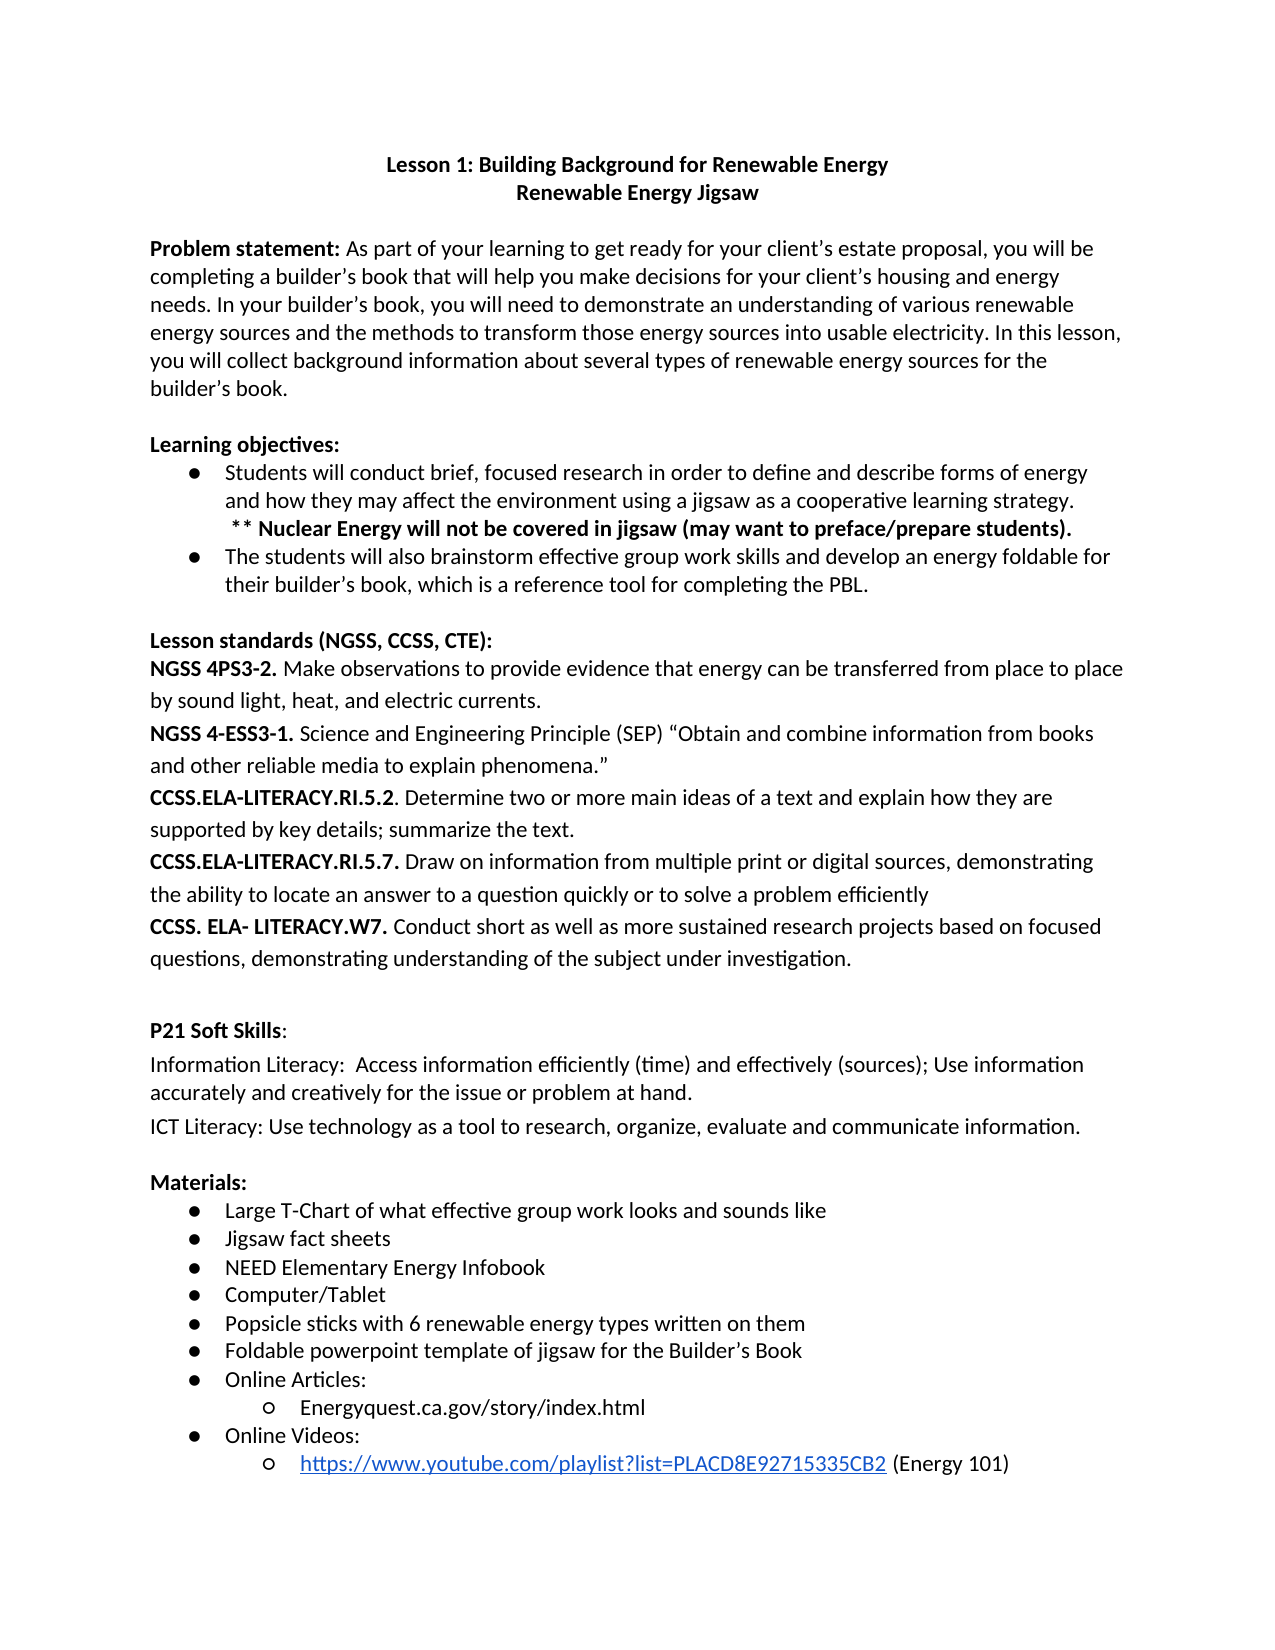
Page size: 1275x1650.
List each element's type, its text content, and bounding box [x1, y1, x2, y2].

list Online Videos: [187, 1421, 1125, 1449]
text NGSS 4-ESS3-1. Science and Engineering Principle (SEP) “Obtain and combine information from books and other reliable media to explain phenomena.” [150, 719, 1125, 779]
text Problem statement: As part of your learning to get ready for your client’s estate proposal, you will be completing a builder’s book that will help you make decisions for your client’s housing and energy needs. In your builder’s book, you will need to demonstrate an understanding of various renewable energy sources and the methods to transform those energy sources into usable electricity. In this lesson, you will collect background information about several types of renewable energy sources for the builder’s book. [150, 234, 1125, 402]
list Popsicle sticks with 6 renewable energy types written on them [187, 1309, 1125, 1337]
text CCSS.ELA-LITERACY.RI.5.7. Draw on information from multiple print or digital sources, demonstrating the ability to locate an answer to a question quickly or to solve a problem efficiently [150, 847, 1125, 908]
text ** Nuclear Energy will not be covered in jigsaw (may want to preface/prepare students). [150, 514, 1125, 542]
list Large T-Chart of what effective group work looks and sounds like [187, 1197, 1125, 1224]
text Information Literacy: Access information efficiently (time) and effectively (sources); Use information accurately and creatively for the issue or problem at hand. [150, 1050, 1125, 1106]
list The students will also brainstorm effective group work skills and develop an energy foldable for their builder’s book, which is a reference tool for completing the PBL. [187, 542, 1125, 598]
list Foldable powerpoint template of jigsaw for the Builder’s Book [187, 1337, 1125, 1365]
text CCSS.ELA-LITERACY.RI.5.2. Determine two or more main ideas of a text and explain how they are supported by key details; summarize the text. [150, 783, 1125, 843]
text P21 Soft Skills: [150, 1016, 1125, 1044]
list https://www.youtube.com/playlist?list=PLACD8E92715335CB2 (Energy 101) [262, 1449, 1125, 1477]
list Energyquest.ca.gov/story/index.html [262, 1393, 1125, 1421]
text Lesson standards (NGSS, CCSS, CTE): [150, 626, 1125, 654]
text Learning objectives: [150, 430, 1125, 458]
list Students will conduct brief, focused research in order to define and describe forms of energy and how they may affect the environment using a jigsaw as a cooperative learning strategy. [187, 458, 1125, 514]
text Lesson 1: Building Background for Renewable Energy [150, 150, 1125, 178]
text NGSS 4PS3-2. Make observations to provide evidence that energy can be transferred from place to place by sound light, heat, and electric currents. [150, 654, 1125, 714]
text Materials: [150, 1168, 1125, 1197]
list Online Articles: [187, 1365, 1125, 1393]
list Jigsaw fact sheets [187, 1224, 1125, 1253]
text ICT Literacy: Use technology as a tool to research, organize, evaluate and communicate information. [150, 1112, 1125, 1141]
text Renewable Energy Jigsaw [150, 178, 1125, 206]
list Computer/Tablet [187, 1281, 1125, 1309]
list NEED Elementary Energy Infobook [187, 1253, 1125, 1281]
text CCSS. ELA- LITERACY.W7. Conduct short as well as more sustained research projects based on focused questions, demonstrating understanding of the subject under investigation. [150, 912, 1125, 972]
